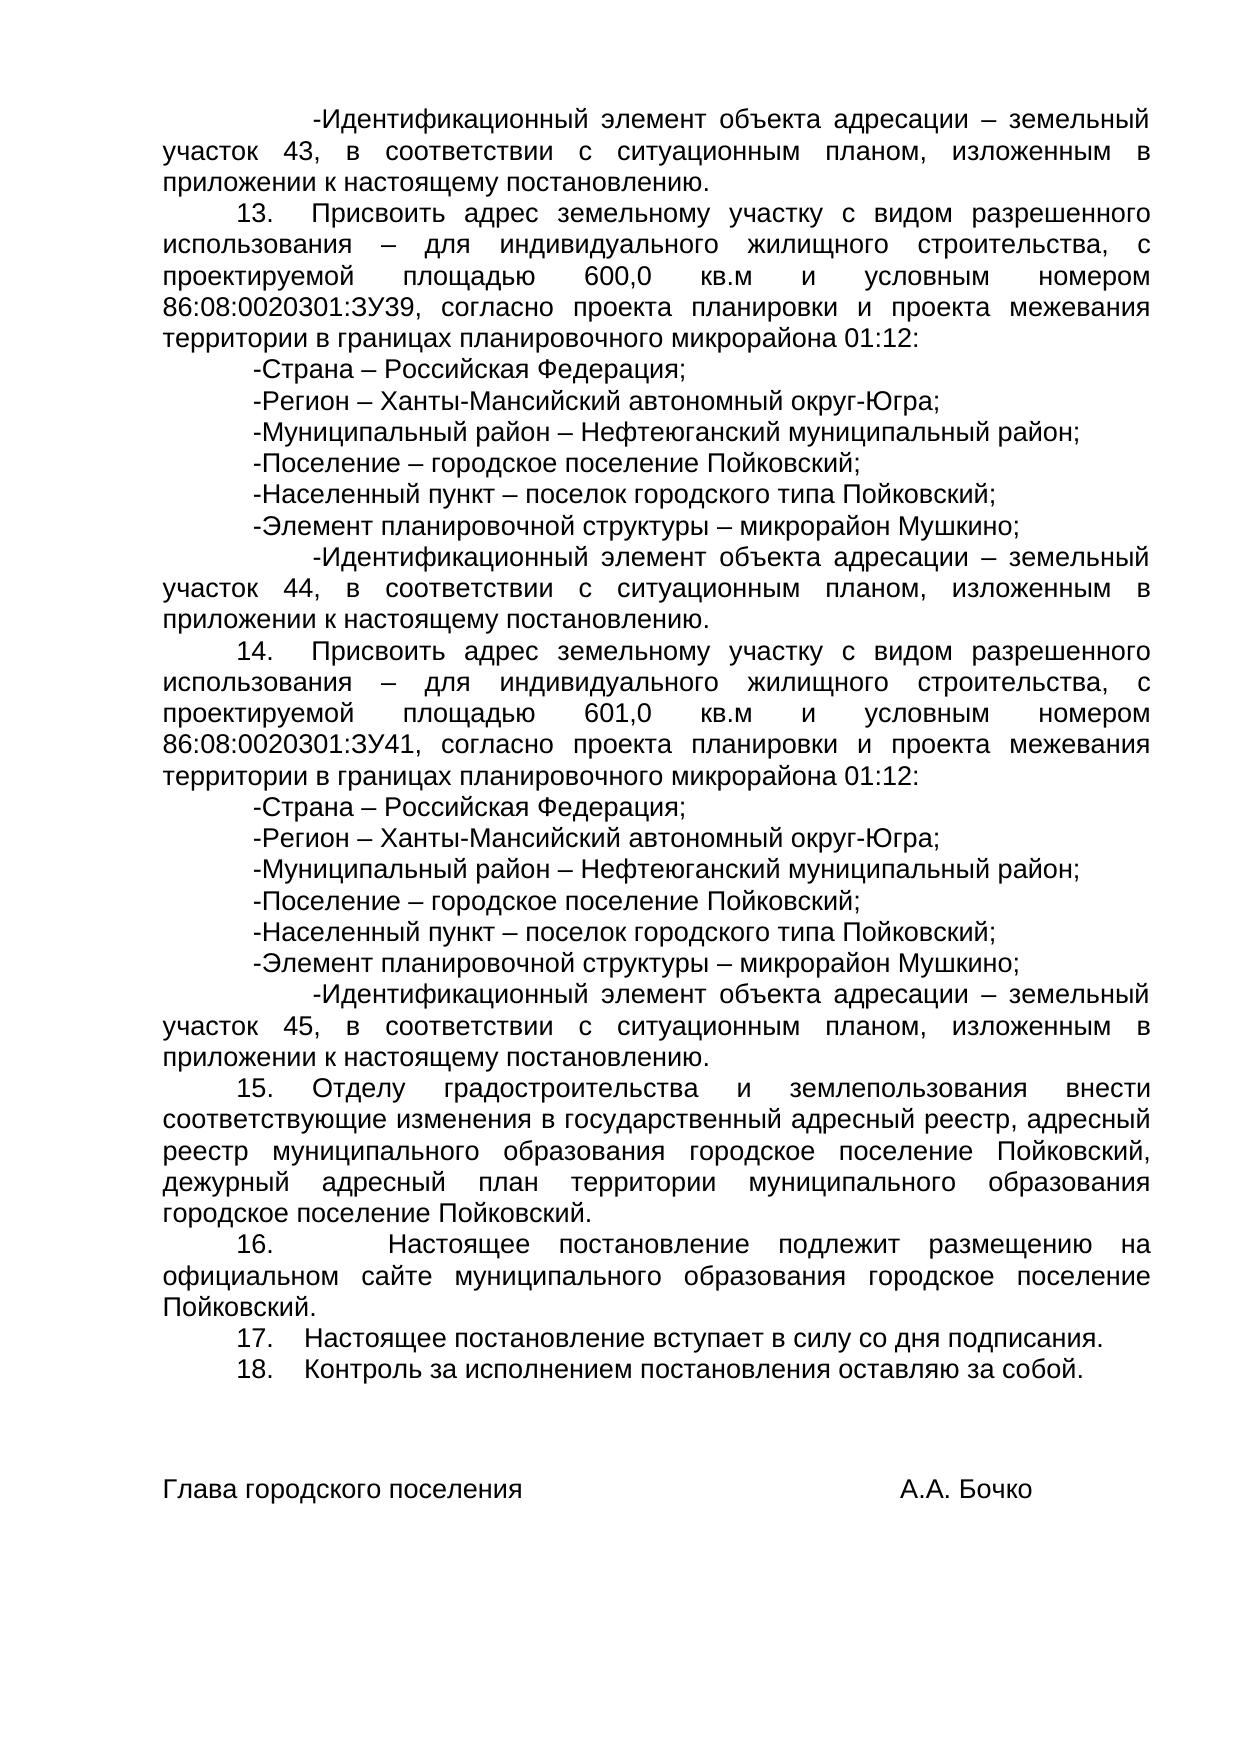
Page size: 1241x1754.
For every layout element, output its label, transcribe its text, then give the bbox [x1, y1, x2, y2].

text -Регион – Ханты-Мансийский автономный округ-Югра; [162, 822, 1152, 853]
text -Поселение – городское поселение Пойковский; [162, 447, 1152, 478]
text 16. Настоящее постановление подлежит размещению на официальном сайте муниципального образования городское поселение Пойковский. [162, 1228, 1152, 1322]
text 15. Отделу градостроительства и землепользования внести соответствующие изменения в государственный адресный реестр, адресный реестр муниципального образования городское поселение Пойковский, дежурный адресный план территории муниципального образования городское поселение Пойковский. [162, 1072, 1152, 1228]
text 14. Присвоить адрес земельному участку с видом разрешенного использования – для индивидуального жилищного строительства, с проектируемой площадью 601,0 кв.м и условным номером 86:08:0020301:ЗУ41, согласно проекта планировки и проекта межевания территории в границах планировочного микрорайона 01:12: [162, 634, 1152, 791]
text 17. Настоящее постановление вступает в силу со дня подписания. [162, 1322, 1152, 1353]
text -Идентификационный элемент объекта адресации – земельный участок 44, в соответствии с ситуационным планом, изложенным в приложении к настоящему постановлению. [162, 541, 1152, 634]
text 13. Присвоить адрес земельному участку с видом разрешенного использования – для индивидуального жилищного строительства, с проектируемой площадью 600,0 кв.м и условным номером 86:08:0020301:ЗУ39, согласно проекта планировки и проекта межевания территории в границах планировочного микрорайона 01:12: [162, 197, 1152, 353]
text -Муниципальный район – Нефтеюганский муниципальный район; [162, 853, 1152, 884]
text -Элемент планировочной структуры – микрорайон Мушкино; [162, 947, 1152, 978]
text -Элемент планировочной структуры – микрорайон Мушкино; [162, 509, 1152, 541]
text -Муниципальный район – Нефтеюганский муниципальный район; [162, 416, 1152, 447]
text -Населенный пункт – поселок городского типа Пойковский; [162, 478, 1152, 509]
text -Идентификационный элемент объекта адресации – земельный участок 45, в соответствии с ситуационным планом, изложенным в приложении к настоящему постановлению. [162, 978, 1152, 1072]
text -Страна – Российская Федерация; [162, 791, 1152, 822]
text -Страна – Российская Федерация; [162, 353, 1152, 384]
text -Идентификационный элемент объекта адресации – земельный участок 43, в соответствии с ситуационным планом, изложенным в приложении к настоящему постановлению. [162, 103, 1152, 197]
text 18. Контроль за исполнением постановления оставляю за собой. [162, 1353, 1152, 1384]
text Глава городского поселения А.А. Бочко [162, 1473, 1152, 1504]
text -Поселение – городское поселение Пойковский; [162, 884, 1152, 916]
text -Населенный пункт – поселок городского типа Пойковский; [162, 916, 1152, 947]
text -Регион – Ханты-Мансийский автономный округ-Югра; [162, 384, 1152, 416]
